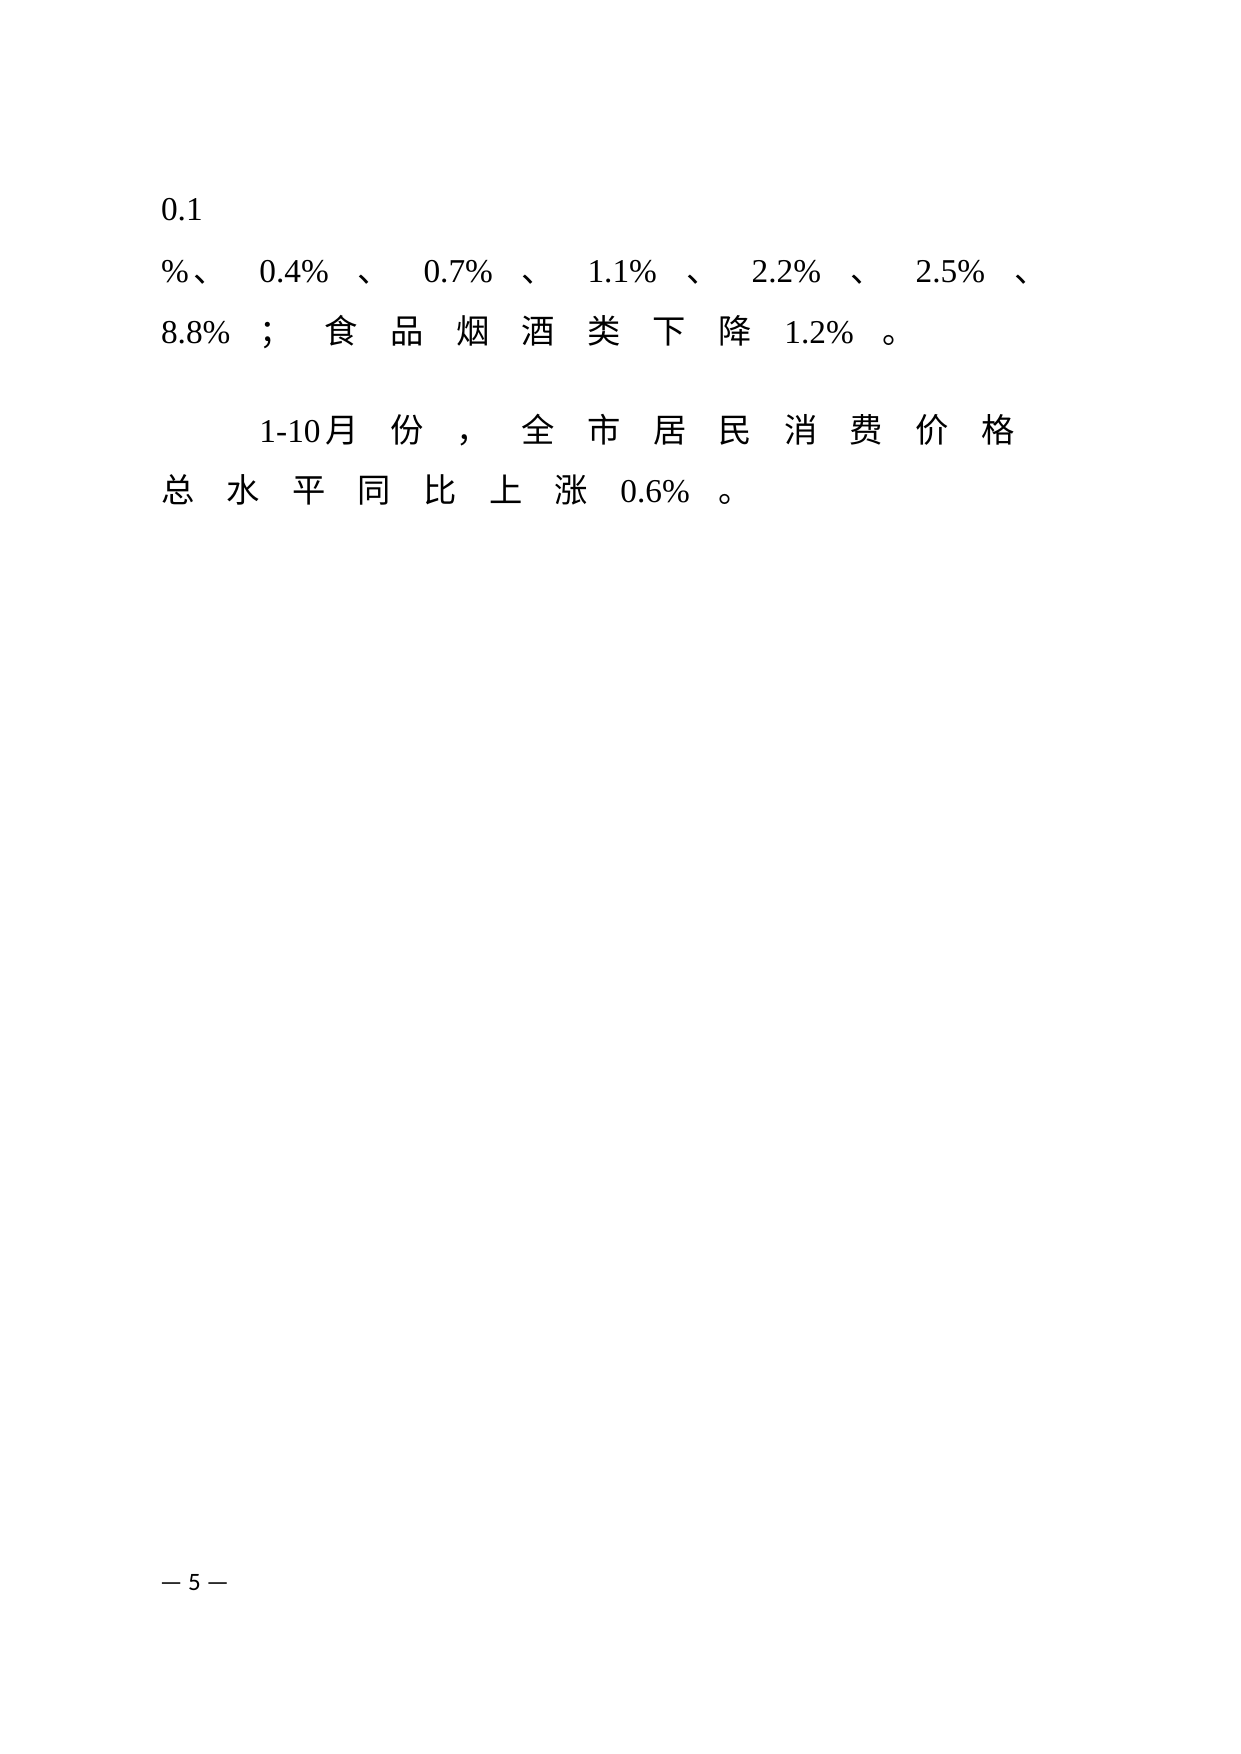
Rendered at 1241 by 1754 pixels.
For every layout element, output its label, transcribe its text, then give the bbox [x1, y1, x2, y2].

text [161, 178, 1079, 359]
text 1-10月份，全市居民消费价格总水平同比上涨0.6%。 [161, 398, 1079, 518]
